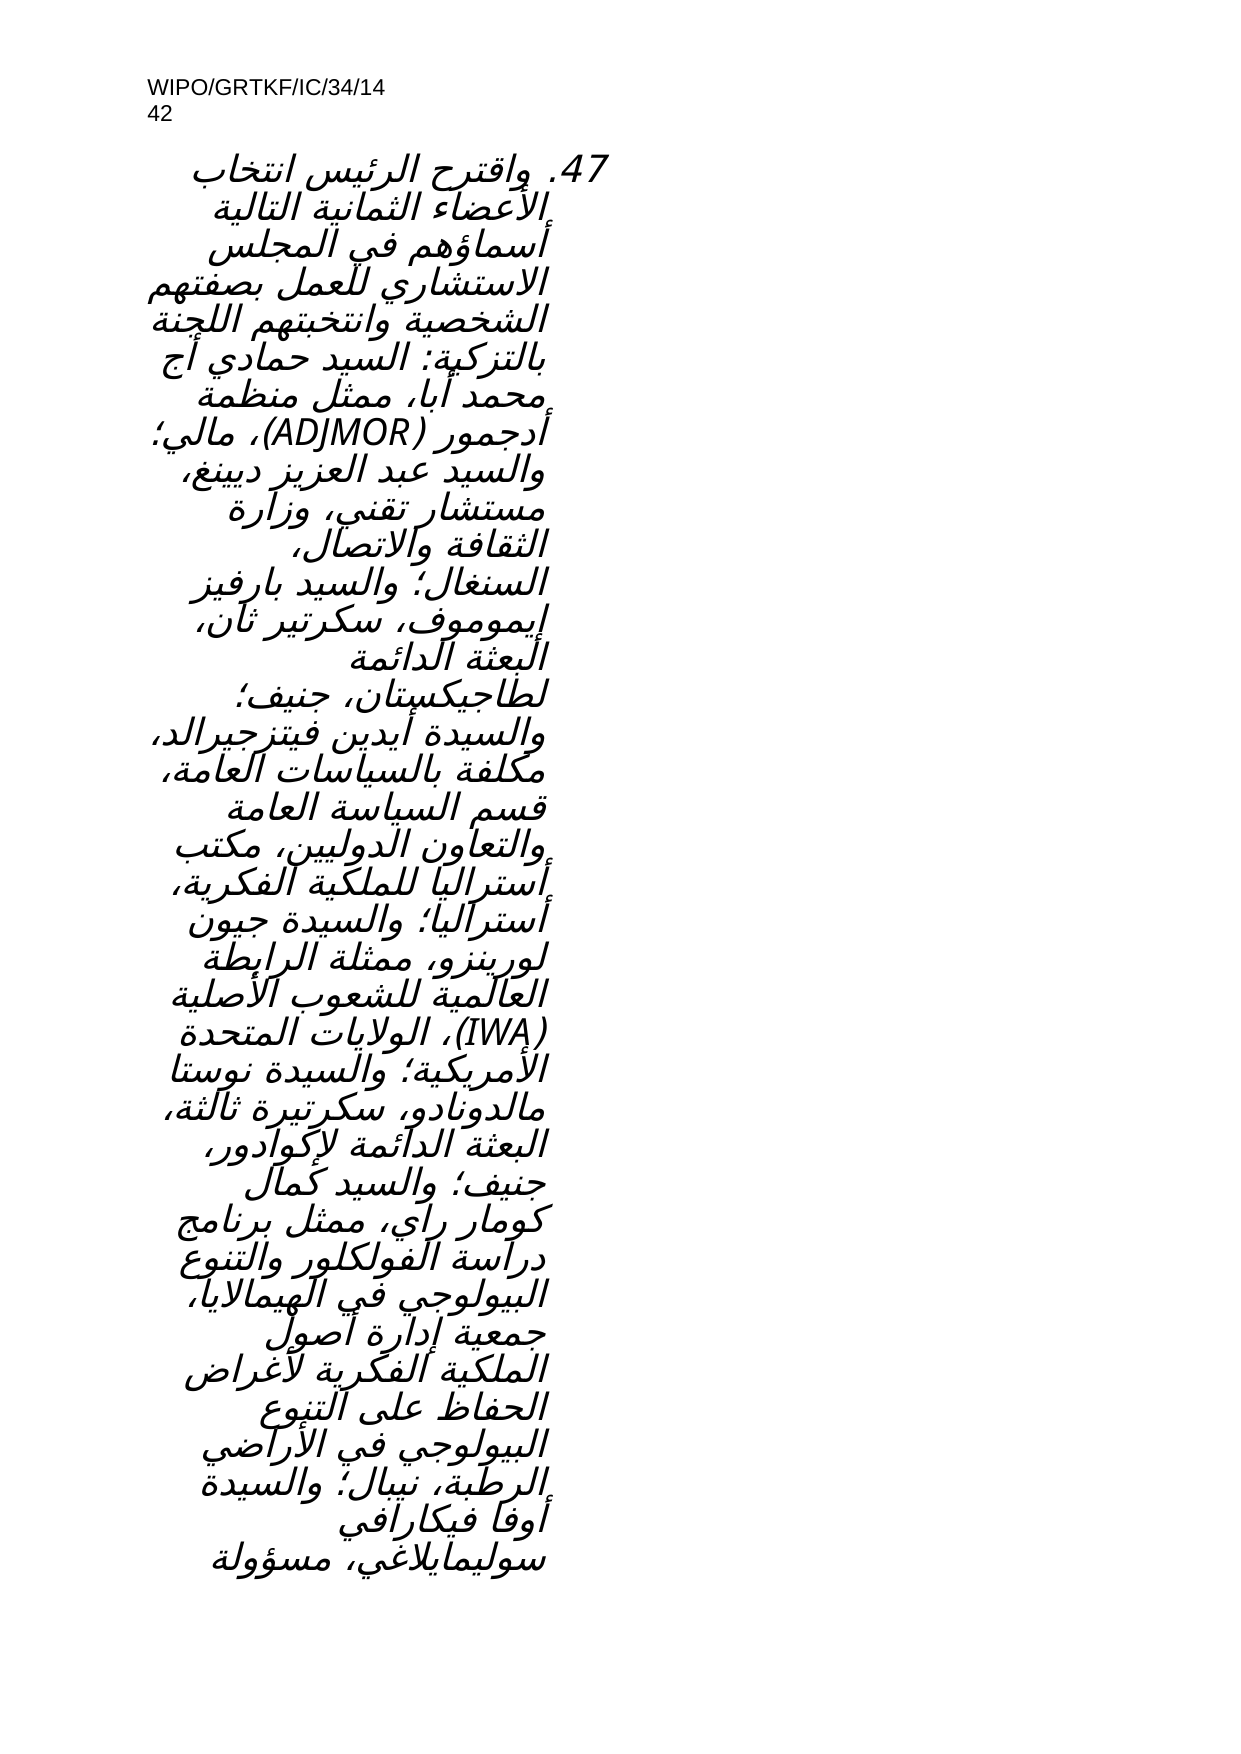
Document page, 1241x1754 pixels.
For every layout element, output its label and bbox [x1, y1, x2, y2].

text [147, 153, 546, 1578]
